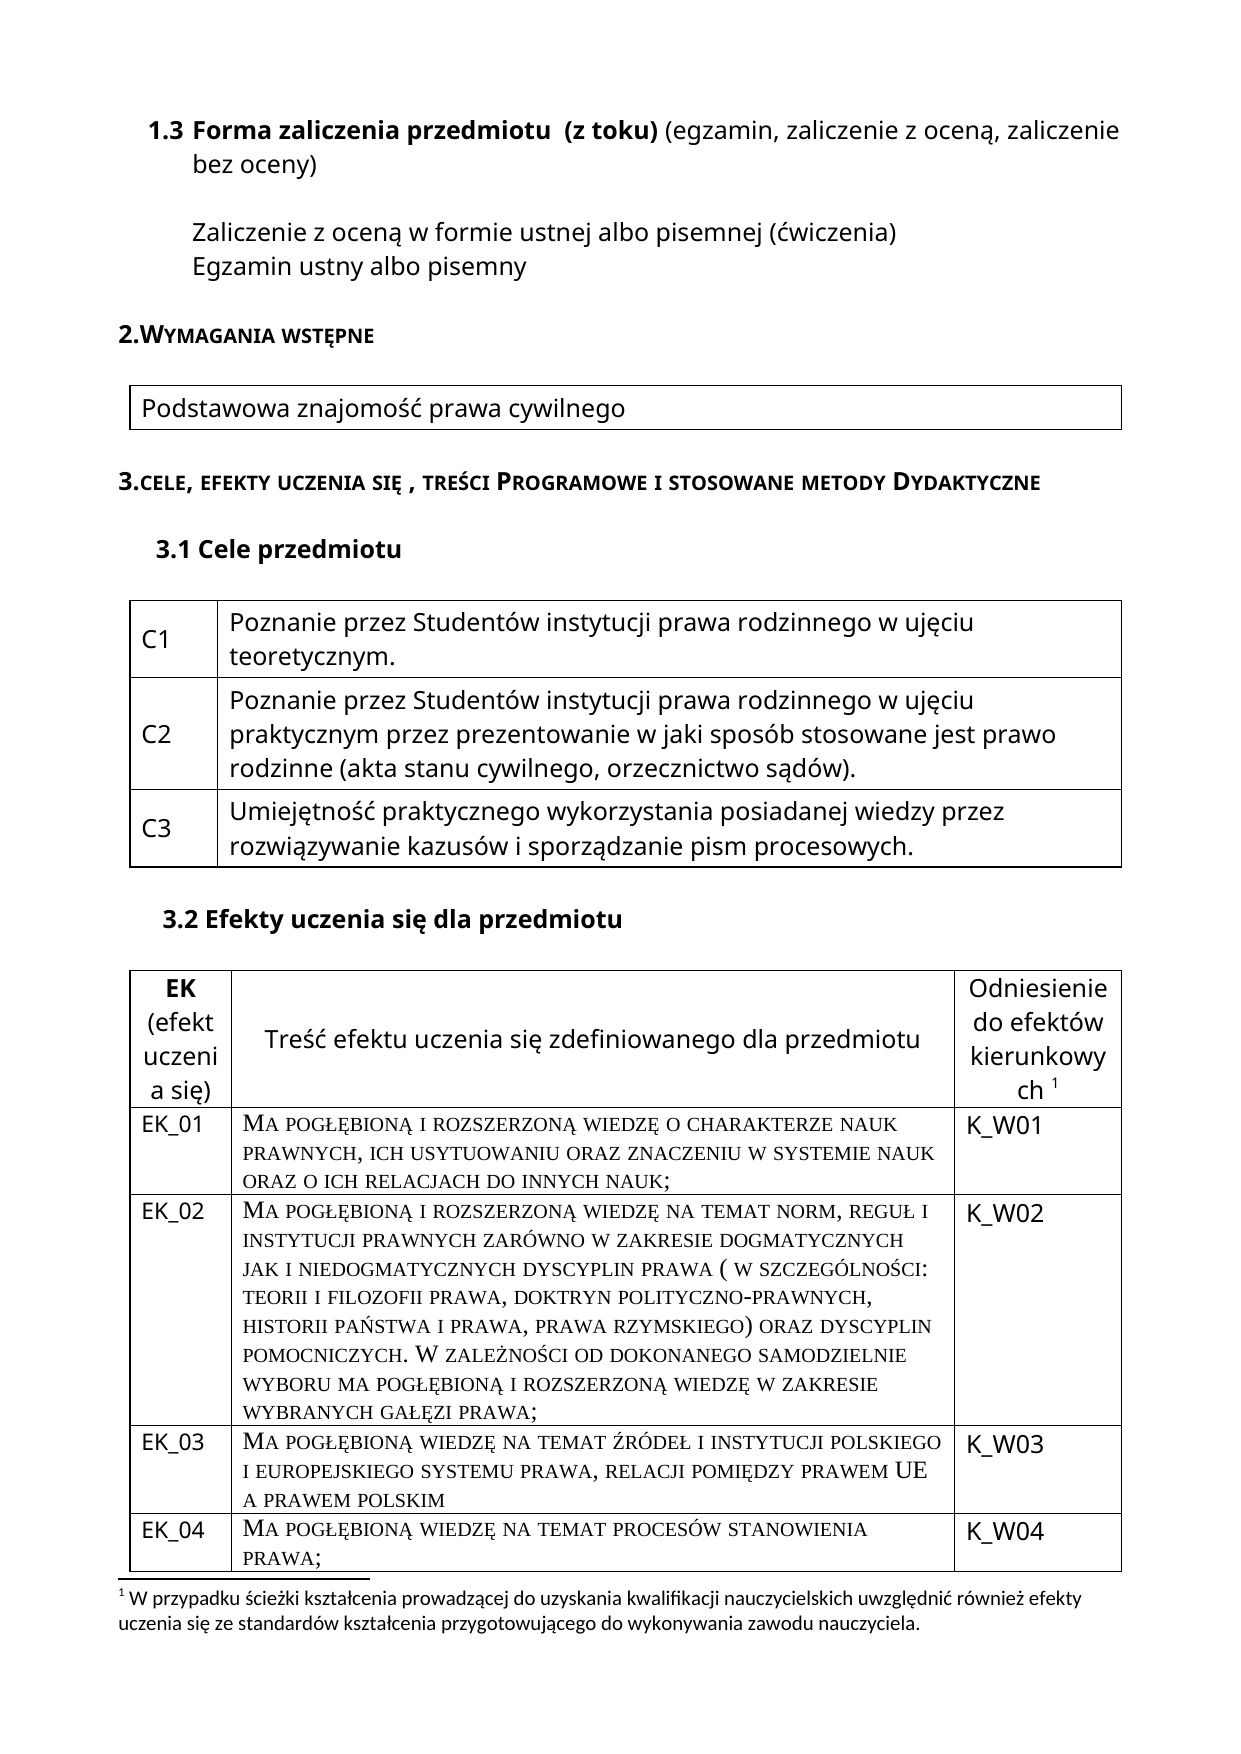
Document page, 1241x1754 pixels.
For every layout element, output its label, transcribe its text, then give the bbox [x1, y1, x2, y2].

table_cell K_W04 [955, 1514, 1121, 1571]
text 1.3 Forma zaliczenia przedmiotu (z toku) (egzamin, zaliczenie z oceną, zaliczenie bez oceny) [148, 112, 1122, 181]
table_cell EK_01 [131, 1108, 231, 1194]
table_cell Ma pogłębioną i rozszerzoną wiedzę na temat norm, reguł i instytucji prawnych zarówno w zakresie dogmatycznych jak i niedogmatycznych dyscyplin prawa ( w szczególności: teorii i filozofii prawa, doktryn polityczno-prawnych, historii państwa i prawa, prawa rzymskiego) oraz dyscyplin pomocniczych. W zależności od dokonanego samodzielnie wyboru ma pogłębioną i rozszerzoną wiedzę w zakresie wybranych gałęzi prawa; [232, 1195, 954, 1425]
table_cell EK_03 [131, 1426, 231, 1512]
table_cell K_W03 [955, 1426, 1121, 1512]
table_cell Ma pogłębioną wiedzę na temat procesów stanowienia prawa; [232, 1514, 954, 1571]
table_cell K_W01 [955, 1108, 1121, 1194]
table_cell C2 [131, 678, 217, 789]
table_header Podstawowa znajomość prawa cywilnego [131, 386, 1121, 428]
text Zaliczenie z oceną w formie ustnej albo pisemnej (ćwiczenia) [118, 215, 1122, 249]
table_header EK (efekt uczenia się) [131, 971, 231, 1107]
text Egzamin ustny albo pisemny [118, 249, 1122, 283]
table_cell C3 [131, 790, 217, 866]
text 3.1 Cele przedmiotu [156, 532, 1122, 566]
text 3.cele, efekty uczenia się , treści Programowe i stosowane metody Dydaktyczne [118, 463, 1122, 498]
table_cell K_W02 [955, 1195, 1121, 1425]
table_cell Ma pogłębioną wiedzę na temat źródeł i instytucji polskiego i europejskiego systemu prawa, relacji pomiędzy prawem UE a prawem polskim [232, 1426, 954, 1512]
table_header C1 [131, 601, 217, 677]
table_cell Ma pogłębioną i rozszerzoną wiedzę o charakterze nauk prawnych, ich usytuowaniu oraz znaczeniu w systemie nauk oraz o ich relacjach do innych nauk; [232, 1108, 954, 1194]
table_cell Poznanie przez Studentów instytucji prawa rodzinnego w ujęciu praktycznym przez prezentowanie w jaki sposób stosowane jest prawo rodzinne (akta stanu cywilnego, orzecznictwo sądów). [218, 678, 1121, 789]
text 2.Wymagania wstępne [118, 317, 1122, 351]
table_cell Umiejętność praktycznego wykorzystania posiadanej wiedzy przez rozwiązywanie kazusów i sporządzanie pism procesowych. [218, 790, 1121, 866]
table_header Treść efektu uczenia się zdefiniowanego dla przedmiotu [232, 971, 954, 1107]
table_cell EK_02 [131, 1195, 231, 1425]
text 3.2 Efekty uczenia się dla przedmiotu [162, 901, 1122, 936]
table_header Odniesienie do efektów kierunkowych [955, 971, 1121, 1107]
table_header Poznanie przez Studentów instytucji prawa rodzinnego w ujęciu teoretycznym. [218, 601, 1121, 677]
table_cell EK_04 [131, 1514, 231, 1571]
